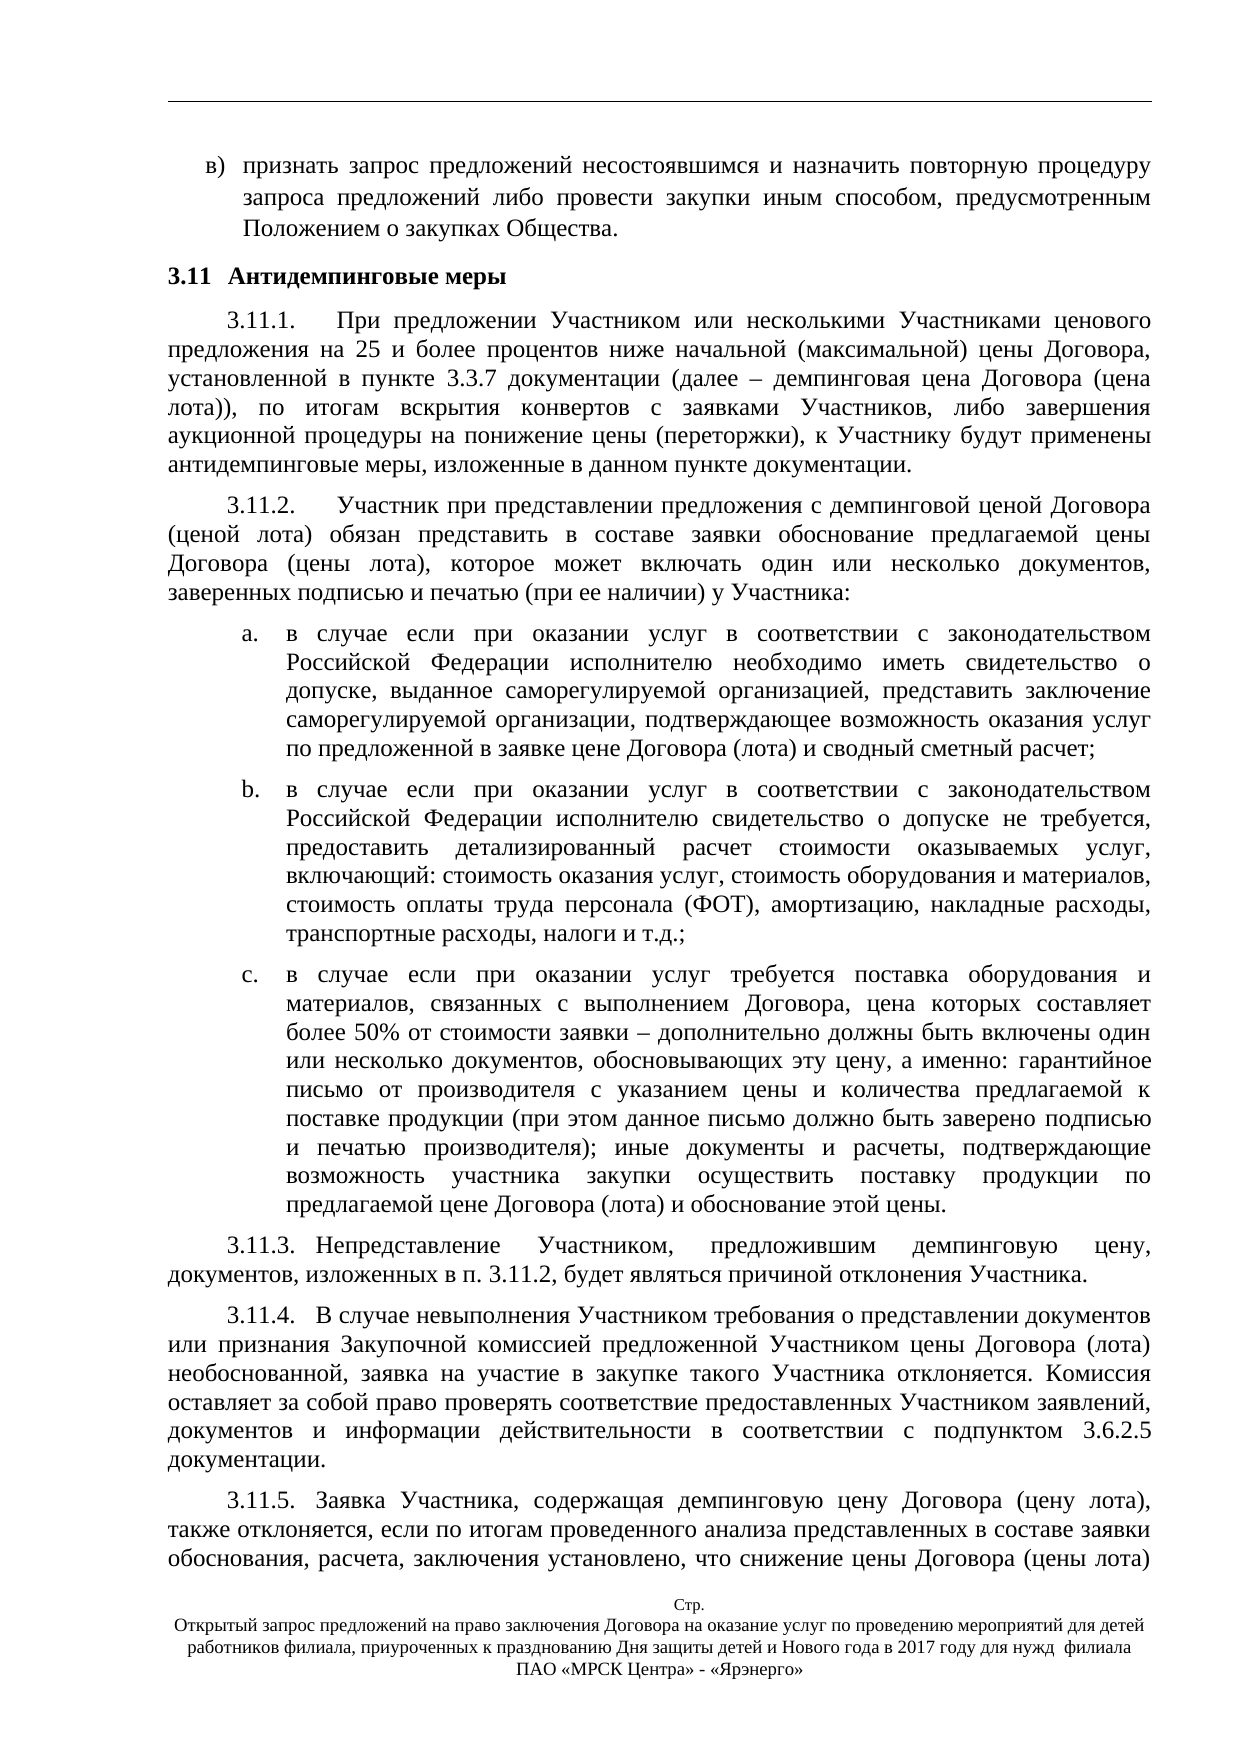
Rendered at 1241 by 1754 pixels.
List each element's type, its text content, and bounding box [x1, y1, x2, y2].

list признать запрос предложений несостоявшимся и назначить повторную процедуру запроса предложений либо провести закупки иным способом, предусмотренным Положением о закупках Общества. [205, 150, 1152, 242]
list в случае если при оказании услуг требуется поставка оборудования и материалов, связанных с выполнением Договора, цена которых составляет более 50% от стоимости заявки – дополнительно должны быть включены один или несколько документов, обосновывающих эту цену, а именно: гарантийное письмо от производителя с указанием цены и количества предлагаемой к поставке продукции (при этом данное письмо должно быть заверено подписью и печатью производителя); иные документы и расчеты, подтверждающие возможность участника закупки осуществить поставку продукции по предлагаемой цене Договора (лота) и обоснование этой цены. [241, 959, 1152, 1218]
list в случае если при оказании услуг в соответствии с законодательством Российской Федерации исполнителю свидетельство о допуске не требуется, предоставить детализированный расчет стоимости оказываемых услуг, включающий: стоимость оказания услуг, стоимость оборудования и материалов, стоимость оплаты труда персонала (ФОТ), амортизацию, накладные расходы, транспортные расходы, налоги и т.д.; [241, 774, 1152, 947]
list При предложении Участником или несколькими Участниками ценового предложения на 25 и более процентов ниже начальной (максимальной) цены Договора, установленной в пункте 3.3.7 документации (далее – демпинговая цена Договора (цена лота)), по итогам вскрытия конвертов с заявками Участников, либо завершения аукционной процедуры на понижение цены (переторжки), к Участнику будут применены антидемпинговые меры, изложенные в данном пункте документации. [168, 305, 1152, 478]
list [168, 1485, 1152, 1572]
subtitle Антидемпинговые меры [168, 261, 1152, 290]
list в случае если при оказании услуг в соответствии с законодательством Российской Федерации исполнителю необходимо иметь свидетельство о допуске, выданное саморегулируемой организацией, представить заключение саморегулируемой организации, подтверждающее возможность оказания услуг по предложенной в заявке цене Договора (лота) и сводный сметный расчет; [241, 618, 1152, 762]
list В случае невыполнения Участником требования о представлении документов или признания Закупочной комиссией предложенной Участником цены Договора (лота) необоснованной, заявка на участие в закупке такого Участника отклоняется. Комиссия оставляет за собой право проверять соответствие предоставленных Участником заявлений, документов и информации действительности в соответствии с подпунктом 3.6.2.5 документации. [168, 1300, 1152, 1473]
list Участник при представлении предложения с демпинговой ценой Договора (ценой лота) обязан представить в составе заявки обоснование предлагаемой цены Договора (цены лота), которое может включать один или несколько документов, заверенных подписью и печатью (при ее наличии) у Участника: [168, 490, 1152, 605]
list Непредставление Участником, предложившим демпинговую цену, документов, изложенных в п. 3.11.2, будет являться причиной отклонения Участника. [168, 1230, 1152, 1288]
